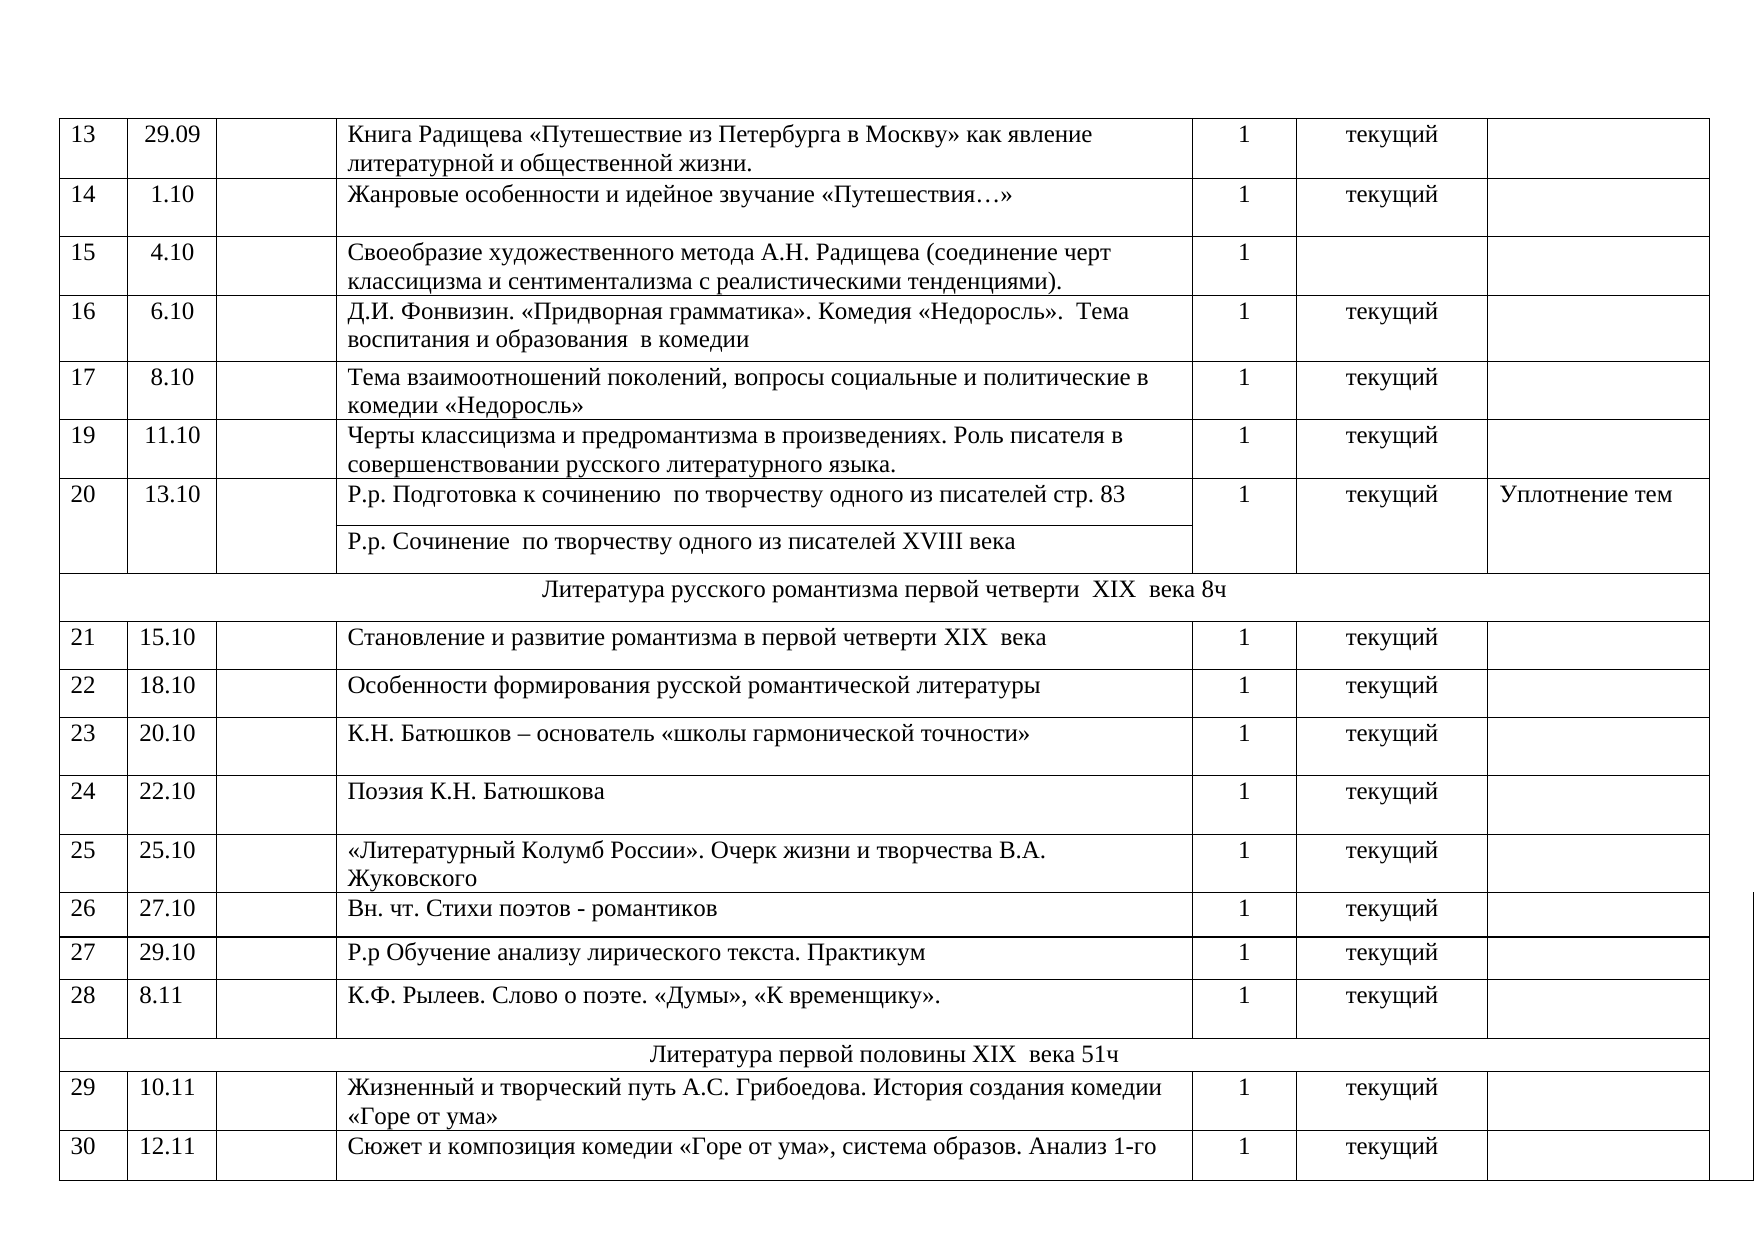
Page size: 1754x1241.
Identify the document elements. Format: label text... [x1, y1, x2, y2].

table_cell 21 [60, 622, 127, 669]
table_cell 27.10 [128, 893, 216, 936]
table_cell 25.10 [128, 835, 216, 892]
table_cell текущий [1297, 938, 1487, 979]
table_cell Р.р Обучение анализу лирического текста. Практикум [337, 938, 1192, 979]
table_cell текущий [1297, 479, 1487, 573]
table_cell текущий [1297, 296, 1487, 361]
table_cell Р.р. Сочинение по творчеству одного из писателей XVIII века [337, 526, 1192, 573]
table_cell 1 [1193, 938, 1296, 979]
table_cell [1488, 296, 1709, 361]
table_cell 8.10 [128, 362, 216, 419]
table_cell 1 [1193, 1072, 1296, 1130]
table_cell 29.10 [128, 938, 216, 979]
table_cell 28 [60, 980, 127, 1038]
table_cell 16 [60, 296, 127, 361]
table_cell 29 [60, 1072, 127, 1130]
table_cell 1 [1193, 362, 1296, 419]
table_cell текущий [1297, 1072, 1487, 1130]
table_cell [1488, 980, 1709, 1038]
table_cell текущий [1297, 893, 1487, 936]
table_cell 12.11 [128, 1131, 216, 1180]
table_cell текущий [1297, 980, 1487, 1038]
table_cell 22 [60, 670, 127, 717]
table_cell Литература русского романтизма первой четверти XIX века 8ч [60, 574, 1709, 621]
table_cell 27 [60, 938, 127, 979]
table_cell [1488, 362, 1709, 419]
table_cell 13 [60, 119, 127, 178]
table_cell [1488, 776, 1709, 834]
table_cell 14 [60, 179, 127, 236]
table_cell [1488, 670, 1709, 717]
table_cell текущий [1297, 718, 1487, 775]
table_cell [217, 1131, 336, 1180]
table_cell 11.10 [128, 420, 216, 478]
table_cell 1 [1193, 179, 1296, 236]
table_cell текущий [1297, 776, 1487, 834]
table_cell Особенности формирования русской романтической литературы [337, 670, 1192, 717]
table_cell [217, 237, 336, 295]
table_cell 10.11 [128, 1072, 216, 1130]
table_cell Жизненный и творческий путь А.С. Грибоедова. История создания комедии «Горе от ума» [337, 1072, 1192, 1130]
table_cell [217, 119, 336, 178]
table_cell текущий [1297, 119, 1487, 178]
table_cell К.Н. Батюшков – основатель «школы гармонической точности» [337, 718, 1192, 775]
table_cell текущий [1297, 362, 1487, 419]
table_cell 1 [1193, 980, 1296, 1038]
table_cell 1 [1193, 670, 1296, 717]
table_cell Поэзия К.Н. Батюшкова [337, 776, 1192, 834]
table_cell 20.10 [128, 718, 216, 775]
table_cell текущий [1297, 670, 1487, 717]
table_cell [1488, 835, 1709, 892]
table_cell Литература первой половины XIX века 51ч [60, 1039, 1709, 1071]
table_cell текущий [1297, 835, 1487, 892]
table_cell 30 [60, 1131, 127, 1180]
table_cell 1 [1193, 479, 1296, 573]
table_cell 1.10 [128, 179, 216, 236]
table_cell 19 [60, 420, 127, 478]
table_cell Становление и развитие романтизма в первой четверти XIX века [337, 622, 1192, 669]
table_cell [217, 670, 336, 717]
table_cell [1488, 718, 1709, 775]
table_cell [217, 362, 336, 419]
table_cell Вн. чт. Стихи поэтов - романтиков [337, 893, 1192, 936]
table_cell 20 [60, 479, 127, 573]
table_cell [217, 938, 336, 979]
table_cell 1 [1193, 893, 1296, 936]
table_cell [217, 479, 336, 573]
table_cell Р.р. Подготовка к сочинению по творчеству одного из писателей стр. 83 [337, 479, 1192, 525]
table_cell 1 [1193, 1131, 1296, 1180]
table_cell 29.09 [128, 119, 216, 178]
table_cell 1 [1193, 420, 1296, 478]
table_cell 1 [1193, 776, 1296, 834]
table_cell [217, 718, 336, 775]
table_cell [217, 893, 336, 936]
table_cell 8.11 [128, 980, 216, 1038]
table_cell Черты классицизма и предромантизма в произведениях. Роль писателя в совершенствовании русского литературного языка. [337, 420, 1192, 478]
table_cell [217, 420, 336, 478]
table_cell [217, 776, 336, 834]
table_cell [217, 296, 336, 361]
table_cell 1 [1193, 835, 1296, 892]
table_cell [337, 1131, 1192, 1180]
table_cell [1488, 119, 1709, 178]
table_cell 15.10 [128, 622, 216, 669]
table_cell текущий [1297, 1131, 1487, 1180]
table_cell Тема взаимоотношений поколений, вопросы социальные и политические в комедии «Недоросль» [337, 362, 1192, 419]
table_cell 1 [1193, 119, 1296, 178]
table_cell 1 [1193, 237, 1296, 295]
table_cell 26 [60, 893, 127, 936]
table_cell [1488, 893, 1709, 936]
table_cell Книга Радищева «Путешествие из Петербурга в Москву» как явление литературной и общественной жизни. [337, 119, 1192, 178]
table_cell [1488, 1131, 1709, 1180]
table_cell текущий [1297, 622, 1487, 669]
table_cell [1488, 1072, 1709, 1130]
table_cell 18.10 [128, 670, 216, 717]
table_cell 4.10 [128, 237, 216, 295]
table_cell [217, 835, 336, 892]
table_cell 17 [60, 362, 127, 419]
table_cell «Литературный Колумб России». Очерк жизни и творчества В.А. Жуковского [337, 835, 1192, 892]
table_cell 1 [1193, 718, 1296, 775]
table_cell текущий [1297, 179, 1487, 236]
table_cell [1488, 622, 1709, 669]
table_cell [217, 622, 336, 669]
table_cell [1488, 420, 1709, 478]
table_cell [1710, 892, 1753, 1180]
table_cell К.Ф. Рылеев. Слово о поэте. «Думы», «К временщику». [337, 980, 1192, 1038]
table_cell Д.И. Фонвизин. «Придворная грамматика». Комедия «Недоросль». Тема воспитания и образования в комедии [337, 296, 1192, 361]
table_cell [1488, 179, 1709, 236]
table_cell 6.10 [128, 296, 216, 361]
table_cell текущий [1297, 420, 1487, 478]
table_cell [1297, 237, 1487, 295]
table_cell Своеобразие художественного метода А.Н. Радищева (соединение черт классицизма и сентиментализма с реалистическими тенденциями). [337, 237, 1192, 295]
table_cell 22.10 [128, 776, 216, 834]
table_cell 13.10 [128, 479, 216, 573]
table_cell [1488, 938, 1709, 979]
table_cell Жанровые особенности и идейное звучание «Путешествия…» [337, 179, 1192, 236]
table_cell 25 [60, 835, 127, 892]
table_cell [217, 1072, 336, 1130]
table_cell [217, 980, 336, 1038]
table_cell [1488, 237, 1709, 295]
table_cell 1 [1193, 622, 1296, 669]
table_cell 24 [60, 776, 127, 834]
table_cell 1 [1193, 296, 1296, 361]
table_cell 23 [60, 718, 127, 775]
table_cell 15 [60, 237, 127, 295]
table_cell Уплотнение тем [1488, 479, 1709, 573]
table_cell [217, 179, 336, 236]
